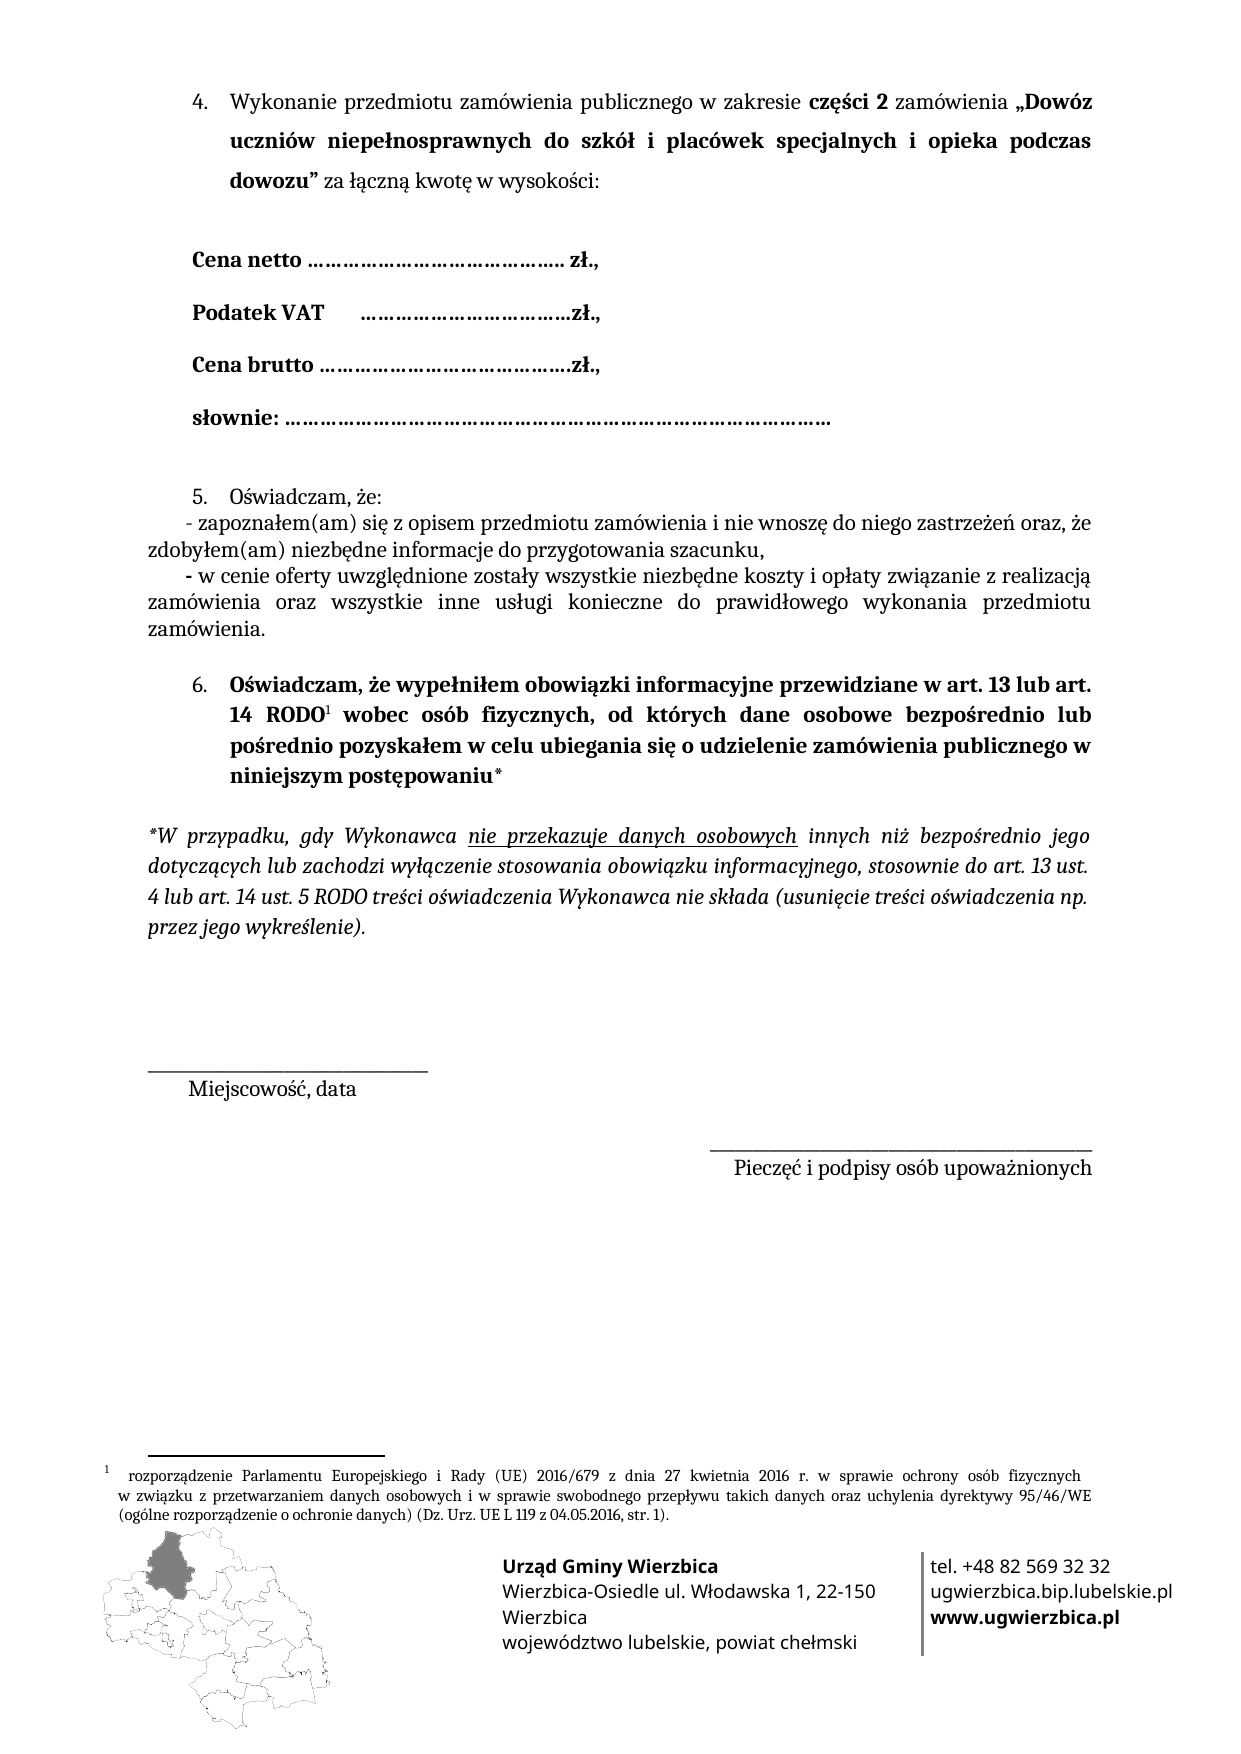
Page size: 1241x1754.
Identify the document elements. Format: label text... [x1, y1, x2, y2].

text _____________________________________________ [148, 1128, 1093, 1155]
text Miejscowość, data [148, 1076, 1093, 1102]
text Pieczęć i podpisy osób upoważnionych [148, 1155, 1093, 1181]
list Oświadczam, że wypełniłem obowiązki informacyjne przewidziane w art. 13 lub art. 14 RODO wobec osób fizycznych, od których dane osobowe bezpośrednio lub pośrednio pozyskałem w celu ubiegania się o udzielenie zamówienia publicznego w niniejszym postępowaniu* [192, 672, 1093, 789]
text Cena netto …………………………………….. zł., [192, 247, 1093, 273]
text Cena brutto …………………………………….zł., [192, 352, 1093, 378]
text - w cenie oferty uwzględnione zostały wszystkie niezbędne koszty i opłaty związanie z realizacją zamówienia oraz wszystkie inne usługi konieczne do prawidłowego wykonania przedmiotu zamówienia. [148, 563, 1093, 642]
text Podatek VAT ………………………………zł., [192, 299, 1093, 326]
text *W przypadku, gdy Wykonawca nie przekazuje danych osobowych innych niż bezpośrednio jego dotyczących lub zachodzi wyłączenie stosowania obowiązku informacyjnego, stosownie do art. 13 ust. 4 lub art. 14 ust. 5 RODO treści oświadczenia Wykonawca nie składa (usunięcie treści oświadczenia np. przez jego wykreślenie). [148, 823, 1093, 940]
text - zapoznałem(am) się z opisem przedmiotu zamówienia i nie wnoszę do niego zastrzeżeń oraz, że zdobyłem(am) niezbędne informacje do przygotowania szacunku, [148, 510, 1093, 563]
picture [88, 1524, 346, 1734]
text słownie: ………………………………………………………………………………… [192, 405, 1093, 431]
list Wykonanie przedmiotu zamówienia publicznego w zakresie części 2 zamówienia „Dowóz uczniów niepełnosprawnych do szkół i placówek specjalnych i opieka podczas dowozu” za łączną kwotę w wysokości: [192, 89, 1093, 194]
list Oświadczam, że: [192, 484, 1093, 510]
text _________________________________ [148, 1049, 1093, 1076]
